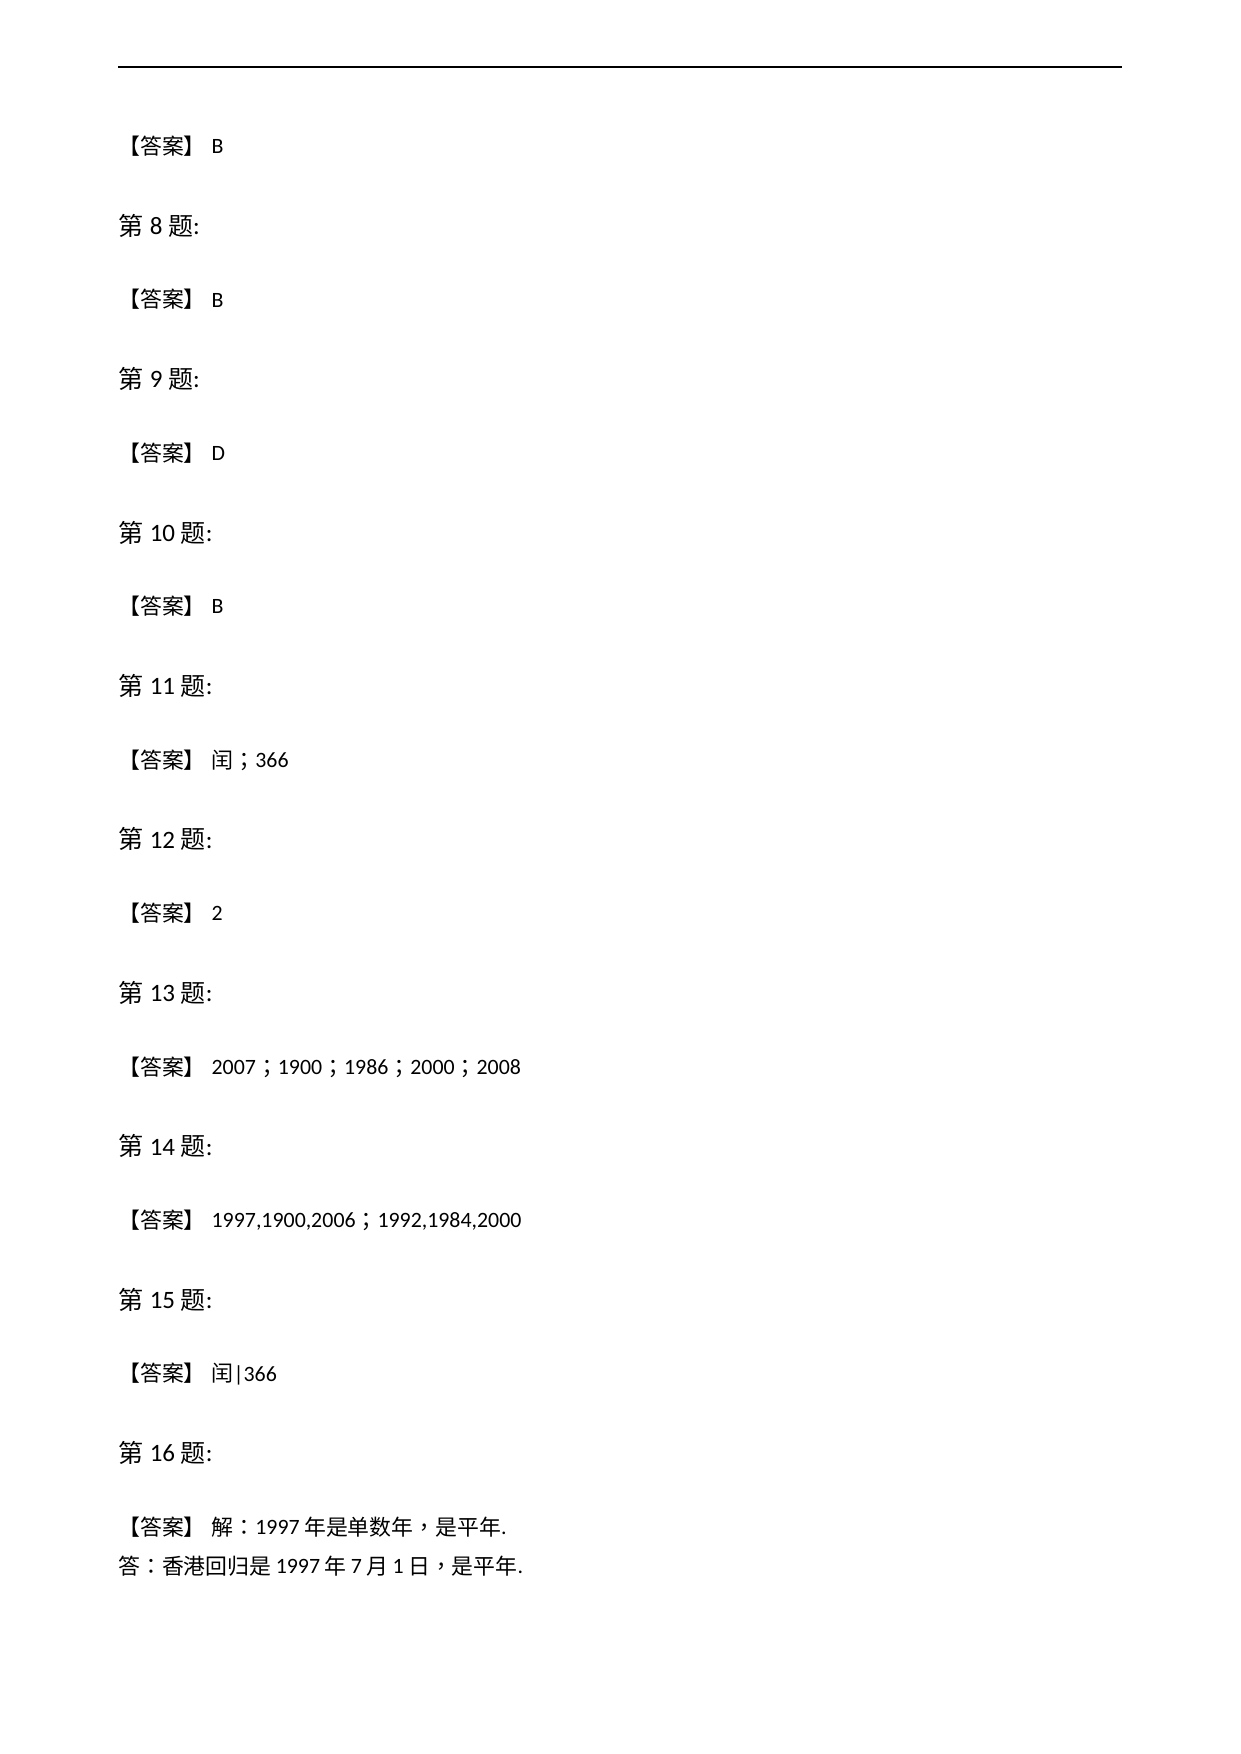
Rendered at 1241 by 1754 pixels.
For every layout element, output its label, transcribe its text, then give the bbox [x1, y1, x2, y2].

text 【答案】 1997,1900,2006；1992,1984,2000 [118, 1203, 1122, 1236]
text 第 12 题: [118, 807, 1122, 872]
text 【答案】 B [118, 590, 1122, 622]
text 第 10 题: [118, 500, 1122, 565]
text 【答案】 B [118, 129, 1122, 162]
text 第 11 题: [118, 653, 1122, 718]
text 第 9 题: [118, 346, 1122, 411]
text 【答案】 2 [118, 897, 1122, 929]
text 第 16 题: [118, 1420, 1122, 1485]
text 【答案】 闰；366 [118, 743, 1122, 776]
text 【答案】 B [118, 283, 1122, 315]
text 第 8 题: [118, 193, 1122, 258]
text 【答案】 解：1997年是单数年，是平年. 答：香港回归是1997年7月1日，是平年. [118, 1510, 1122, 1582]
text 第 15 题: [118, 1267, 1122, 1332]
text 【答案】 2007；1900；1986；2000；2008 [118, 1050, 1122, 1083]
text 【答案】 D [118, 436, 1122, 469]
text 第 14 题: [118, 1113, 1122, 1178]
text 第 13 题: [118, 960, 1122, 1025]
text 【答案】 闰|366 [118, 1357, 1122, 1389]
